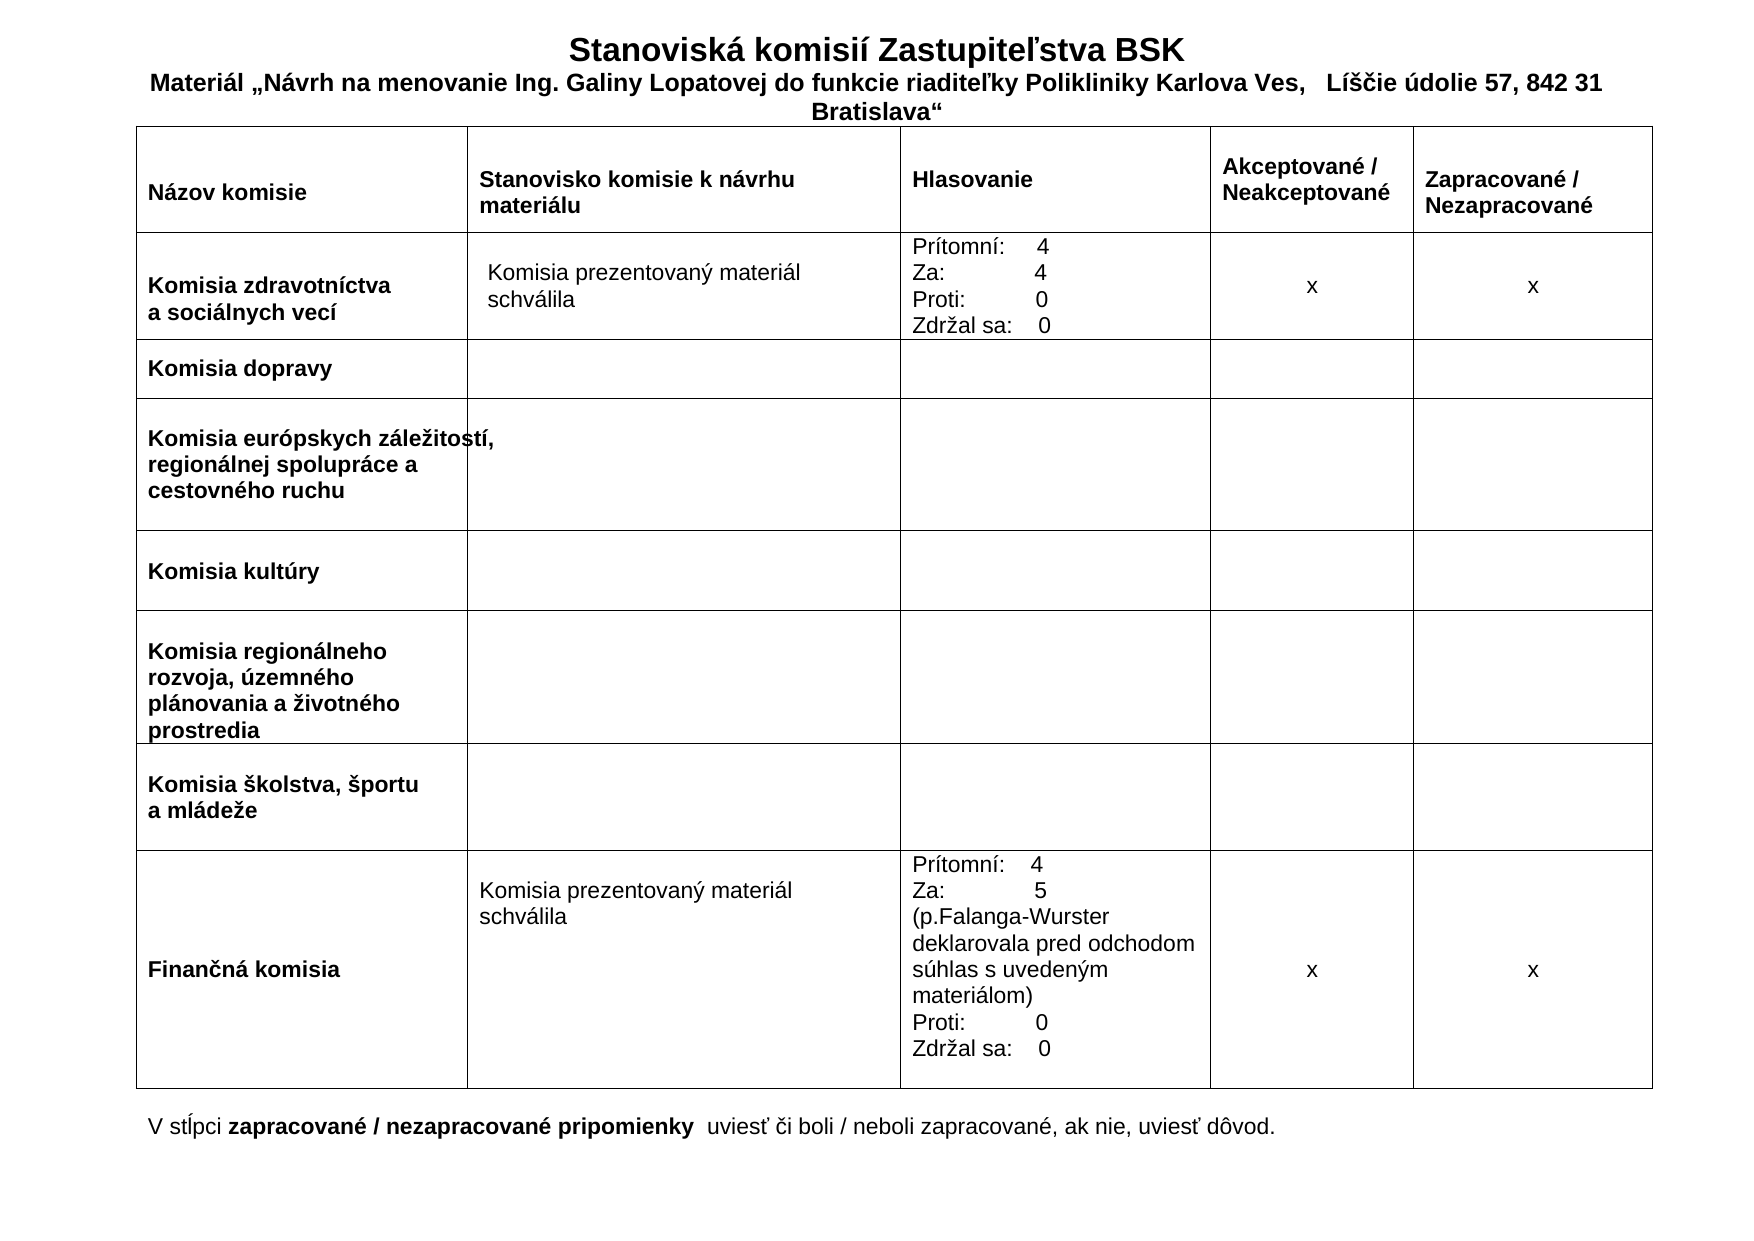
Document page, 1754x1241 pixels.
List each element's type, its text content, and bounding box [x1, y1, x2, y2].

table_cell [901, 399, 1210, 530]
table_cell [1414, 399, 1652, 530]
table_cell [1211, 611, 1413, 743]
table_cell [468, 399, 900, 530]
table_cell [1414, 744, 1652, 849]
table_header Zapracované / Nezapracované [1414, 127, 1652, 232]
table_cell x [1211, 233, 1413, 338]
table_cell Komisia prezentovaný materiál schválila [468, 233, 900, 338]
table_cell [1211, 531, 1413, 610]
table_cell Komisia školstva, športu a mládeže [137, 744, 467, 849]
table_cell [468, 531, 900, 610]
table_header Názov komisie [137, 127, 467, 232]
table_cell Komisia kultúry [137, 531, 467, 610]
table_cell [468, 340, 900, 397]
table_cell Komisia regionálneho rozvoja, územného plánovania a životného prostredia [137, 611, 467, 743]
table_header Stanovisko komisie k návrhu materiálu [468, 127, 900, 232]
table_cell x [1414, 233, 1652, 338]
table_cell Komisia prezentovaný materiál schválila [468, 851, 900, 1088]
text Materiál „Návrh na menovanie Ing. Galiny Lopatovej do funkcie riaditeľky Polikliniky Karlova Ves, Líščie údolie 57, 842 31 Bratislava“ [148, 68, 1606, 126]
text Stanoviská komisií Zastupiteľstva BSK [148, 29, 1606, 68]
table_cell Komisia európskych záležitostí, regionálnej spolupráce a cestovného ruchu [137, 399, 467, 530]
table_cell [1211, 744, 1413, 849]
table_cell Komisia dopravy [137, 340, 467, 397]
table_cell [468, 744, 900, 849]
table_cell Prítomní: 4 Za: 4 Proti: 0 Zdržal sa: 0 [901, 233, 1210, 338]
table_cell Finančná komisia [137, 851, 467, 1088]
table_cell [901, 531, 1210, 610]
table_cell Prítomní: 4 Za: 5 (p.Falanga-Wurster deklarovala pred odchodom súhlas s uvedeným materiálom) Proti: 0 Zdržal sa: 0 [901, 851, 1210, 1088]
text V stĺpci zapracované / nezapracované pripomienky uviesť či boli / neboli zapracované, ak nie, uviesť dôvod. [148, 1113, 1606, 1139]
table_cell [468, 611, 900, 743]
table_header Hlasovanie [901, 127, 1210, 232]
table_cell [1211, 340, 1413, 397]
table_cell [1211, 399, 1413, 530]
table_cell [1414, 340, 1652, 397]
table_cell x [1211, 851, 1413, 1088]
table_cell Komisia zdravotníctva a sociálnych vecí [137, 233, 467, 338]
table_cell [1414, 531, 1652, 610]
table_cell [901, 744, 1210, 849]
table_cell [1414, 611, 1652, 743]
table_cell [901, 611, 1210, 743]
table_header Akceptované / Neakceptované [1211, 127, 1413, 232]
table_cell x [1414, 851, 1652, 1088]
table_cell [901, 340, 1210, 397]
